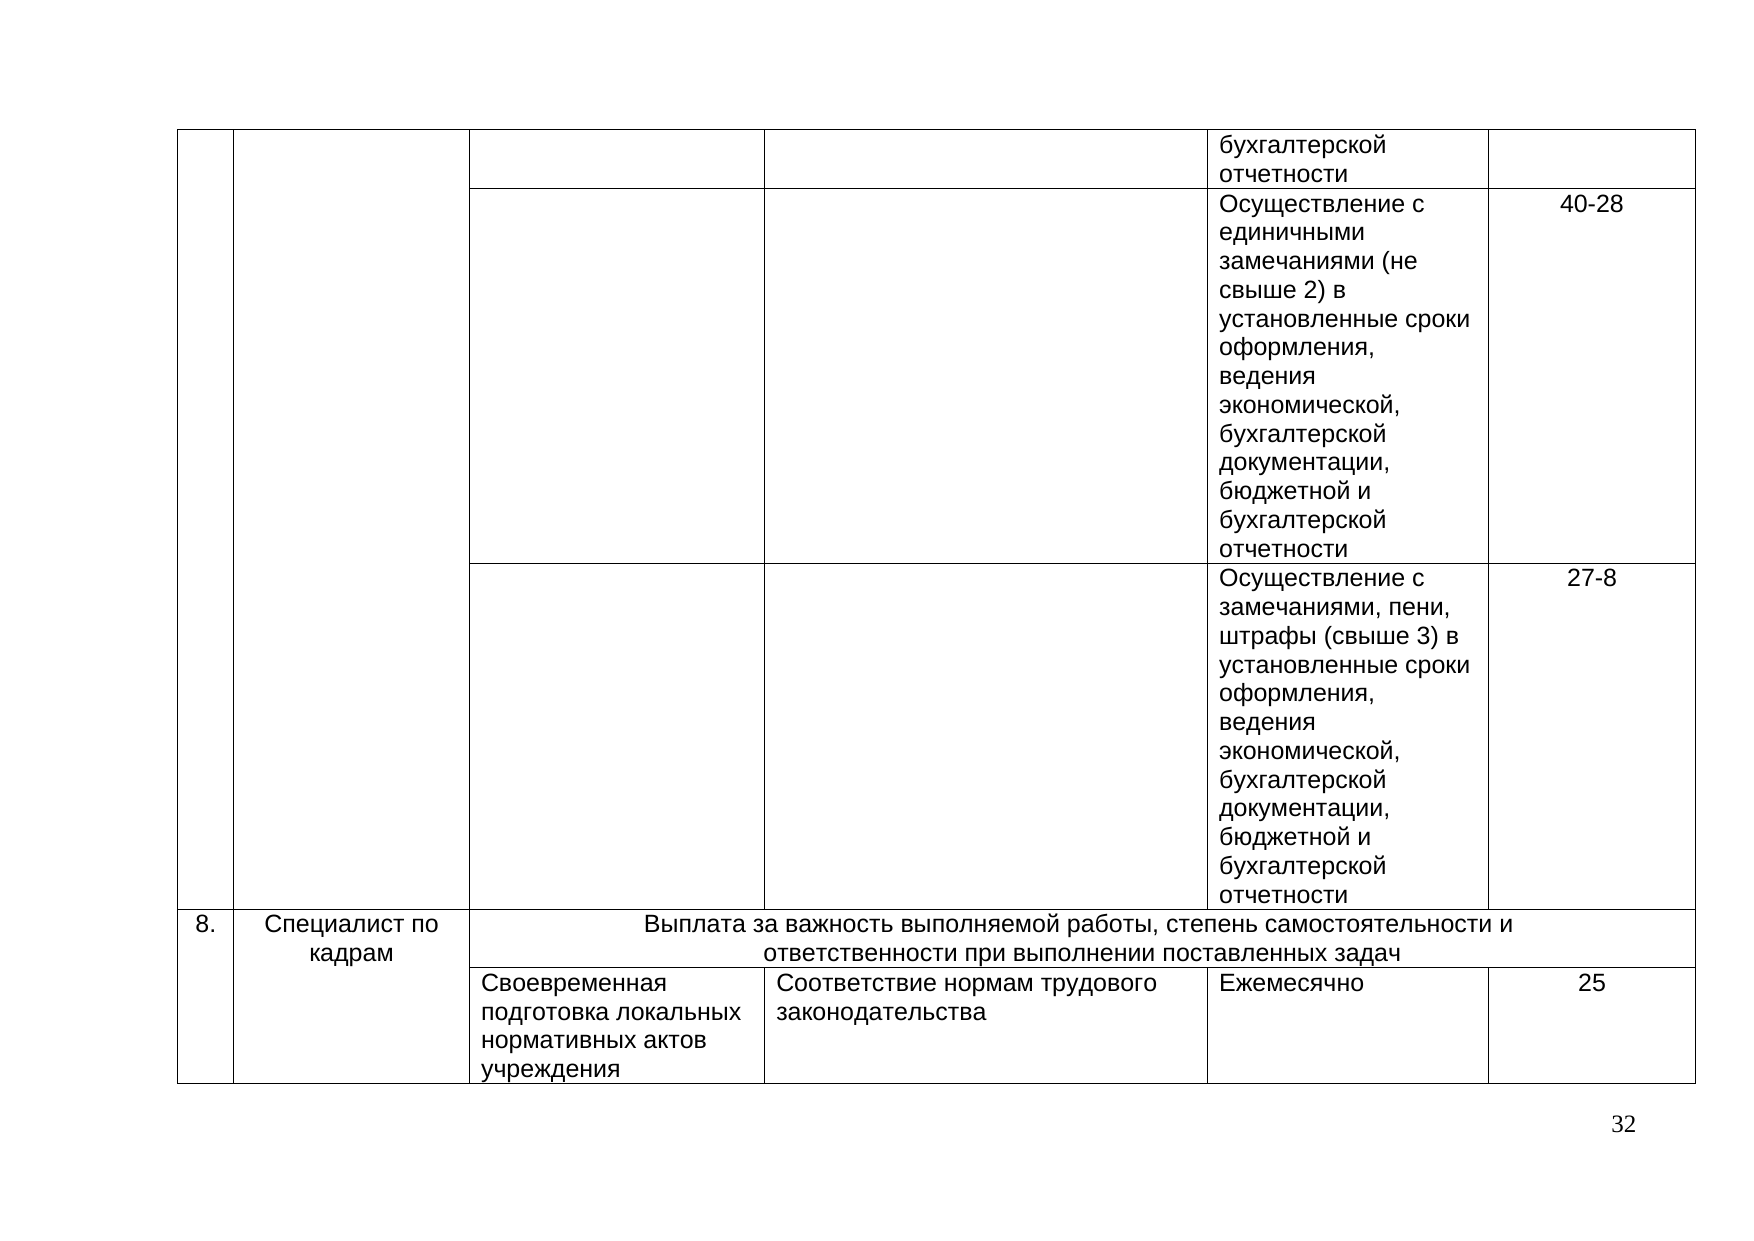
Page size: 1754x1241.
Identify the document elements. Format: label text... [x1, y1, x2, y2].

table_cell Специалист по кадрам [234, 910, 469, 1083]
table_cell 40-28 [1489, 189, 1695, 562]
table_cell [470, 189, 764, 562]
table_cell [765, 968, 1207, 1083]
table_cell [765, 564, 1207, 908]
table_cell 25 [1489, 968, 1695, 1083]
table_cell Осуществление с единичными замечаниями (не свыше 2) в установленные сроки оформления, ведения экономической, бухгалтерской документации, бюджетной и бухгалтерской отчетности [1208, 189, 1488, 562]
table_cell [765, 130, 1207, 188]
table_cell Осуществление с замечаниями, пени, штрафы (свыше 3) в установленные сроки оформления, ведения экономической, бухгалтерской документации, бюджетной и бухгалтерской отчетности [1208, 564, 1488, 908]
table_cell 8. [178, 910, 233, 1083]
table_cell 65 [1489, 130, 1695, 188]
table_cell Ежемесячно [1208, 968, 1488, 1083]
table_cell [470, 130, 764, 188]
table_cell [470, 564, 764, 908]
table_cell 27-8 [1489, 564, 1695, 908]
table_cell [1208, 130, 1488, 188]
table_cell [765, 189, 1207, 562]
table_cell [470, 968, 764, 1083]
table_cell Выплата за важность выполняемой работы, степень самостоятельности и ответственности при выполнении поставленных задач [470, 910, 1695, 967]
